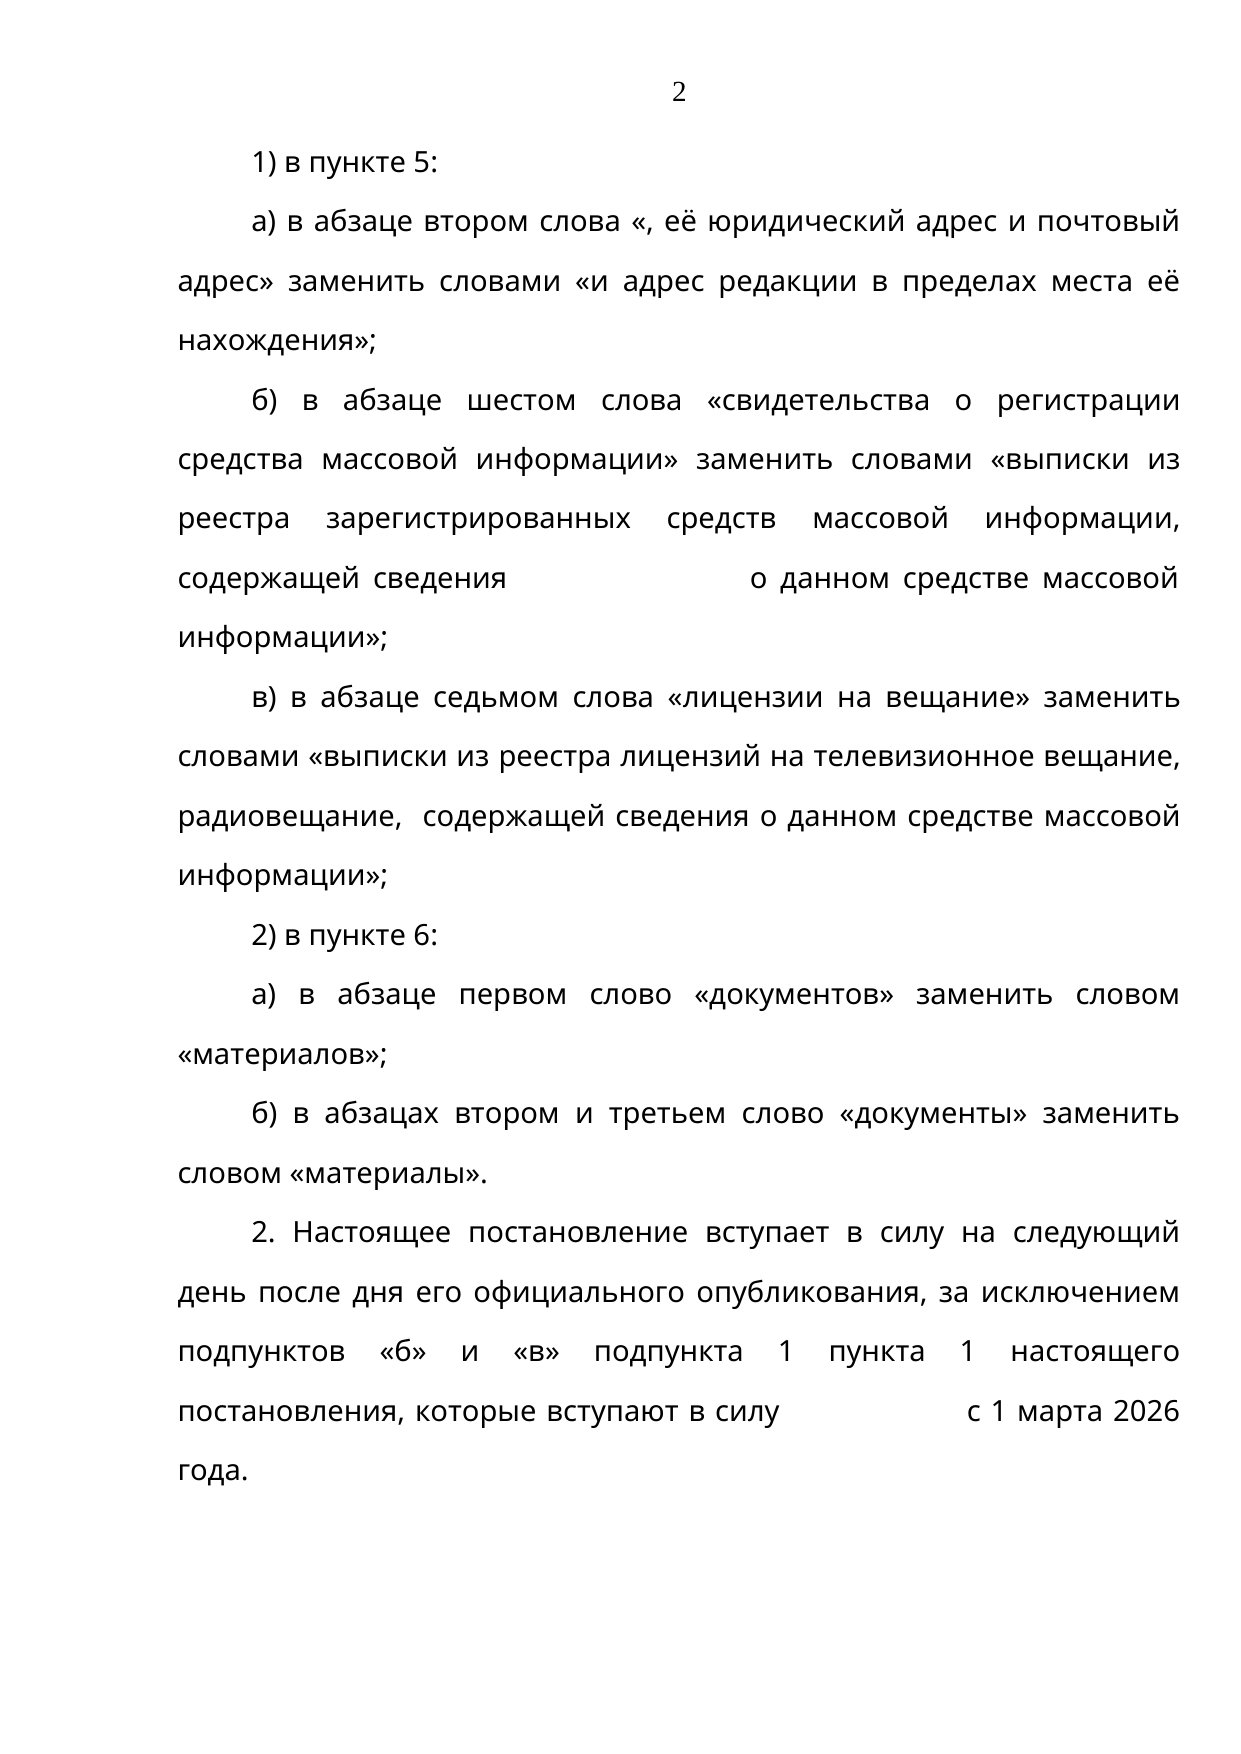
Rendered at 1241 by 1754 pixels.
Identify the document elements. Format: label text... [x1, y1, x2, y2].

text а) в абзаце втором слова «, её юридический адрес и почтовый адрес» заменить словами «и адрес редакции в пределах места её нахождения»; [177, 200, 1181, 359]
text б) в абзаце шестом слова «свидетельства о регистрации средства массовой информации» заменить словами «выписки из реестра зарегистрированных средств массовой информации, содержащей сведения о данном средстве массовой информации»; [177, 379, 1181, 656]
text б) в абзацах втором и третьем слово «документы» заменить словом «материалы». [177, 1093, 1181, 1192]
text а) в абзаце первом слово «документов» заменить словом «материалов»; [177, 974, 1181, 1073]
text 1) в пункте 5: [177, 141, 1181, 181]
text 2) в пункте 6: [177, 914, 1181, 954]
text в) в абзаце седьмом слова «лицензии на вещание» заменить словами «выписки из реестра лицензий на телевизионное вещание, радиовещание, содержащей сведения о данном средстве массовой информации»; [177, 676, 1181, 894]
text 2. Настоящее постановление вступает в силу на следующий день после дня его официального опубликования, за исключением подпунктов «б» и «в» подпункта 1 пункта 1 настоящего постановления, которые вступают в силу с 1 марта 2026 года. [177, 1212, 1181, 1489]
